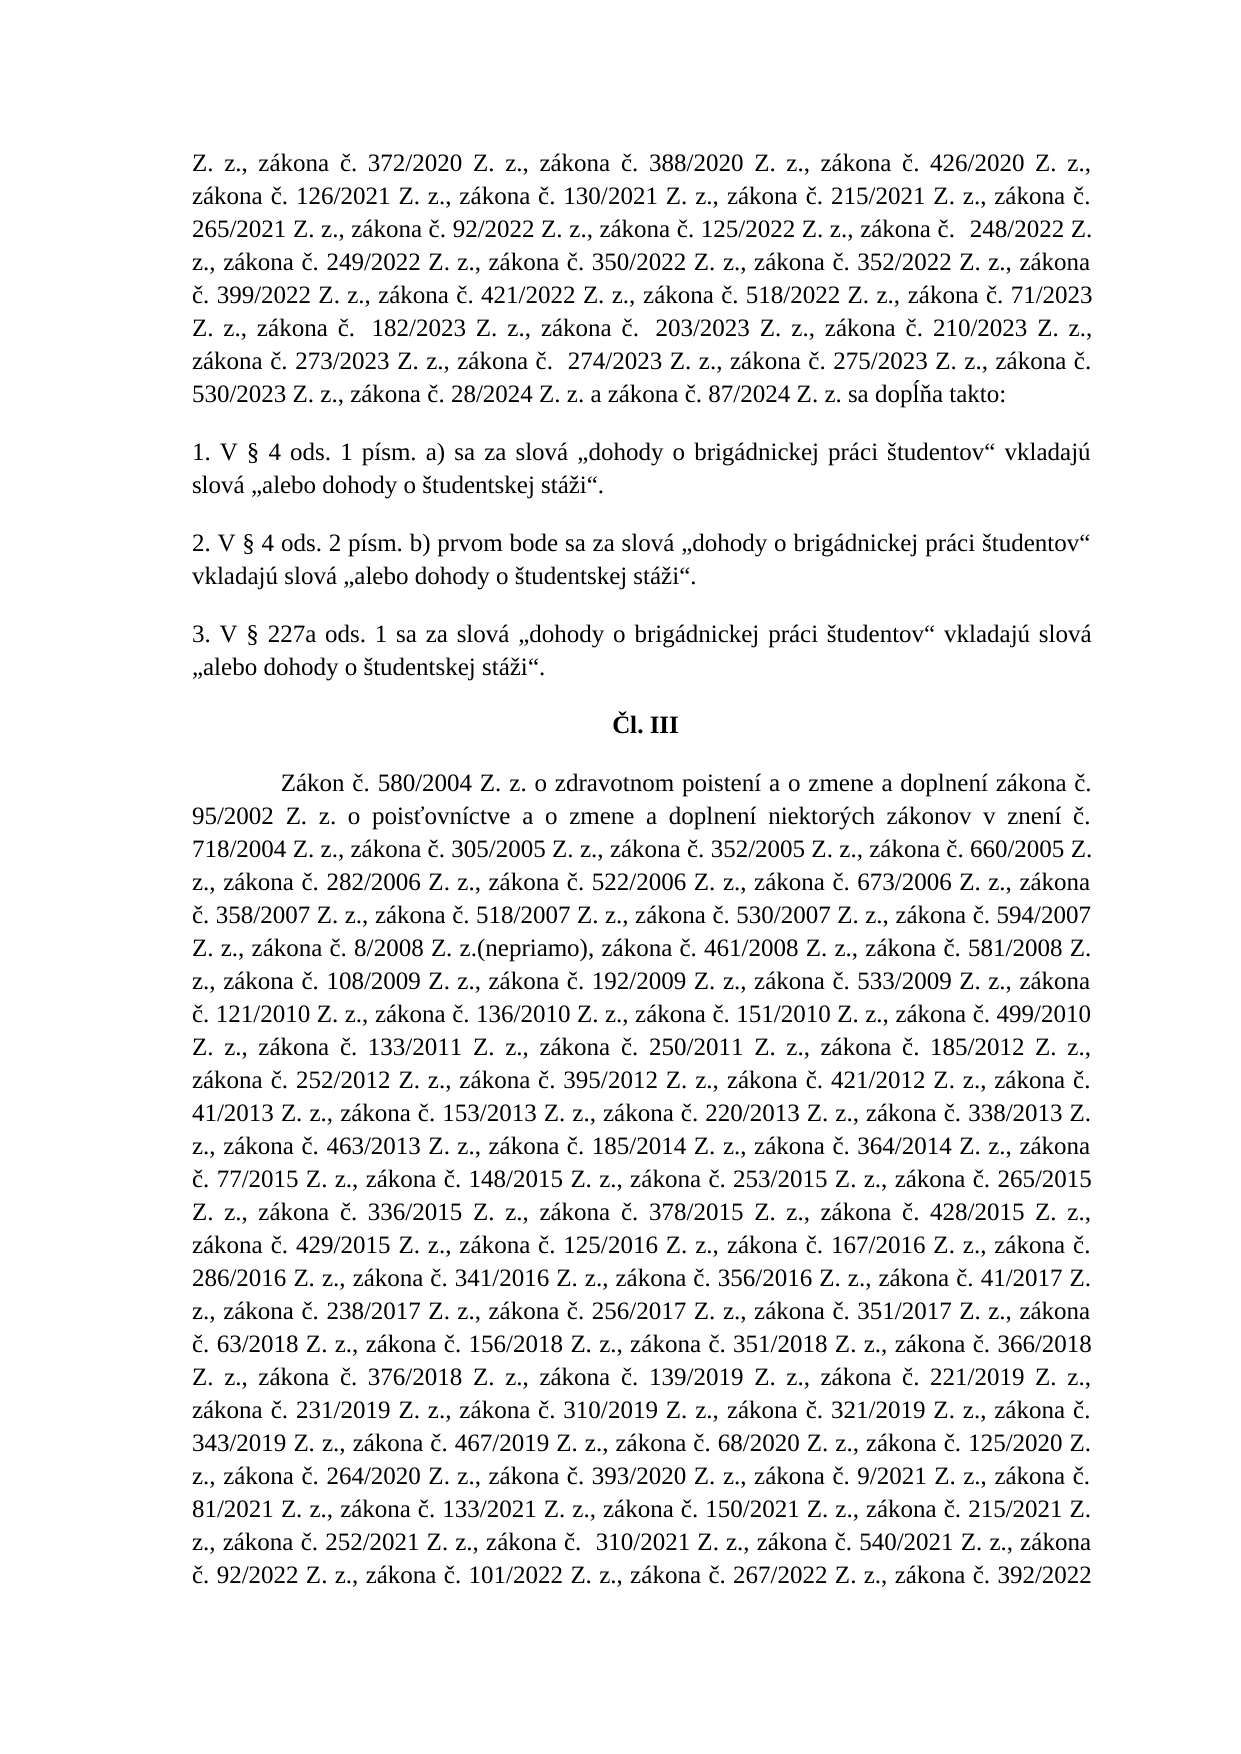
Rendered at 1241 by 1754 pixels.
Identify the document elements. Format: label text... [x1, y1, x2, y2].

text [192, 768, 1092, 1589]
text Čl. III [192, 710, 1092, 739]
text 2. V § 4 ods. 2 písm. b) prvom bode sa za slová „dohody o brigádnickej práci študentov“ vkladajú slová „alebo dohody o študentskej stáži“. [192, 528, 1092, 590]
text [192, 148, 1092, 408]
text 3. V § 227a ods. 1 sa za slová „dohody o brigádnickej práci študentov“ vkladajú slová „alebo dohody o študentskej stáži“. [192, 619, 1092, 681]
text 1. V § 4 ods. 1 písm. a) sa za slová „dohody o brigádnickej práci študentov“ vkladajú slová „alebo dohody o študentskej stáži“. [192, 437, 1092, 499]
